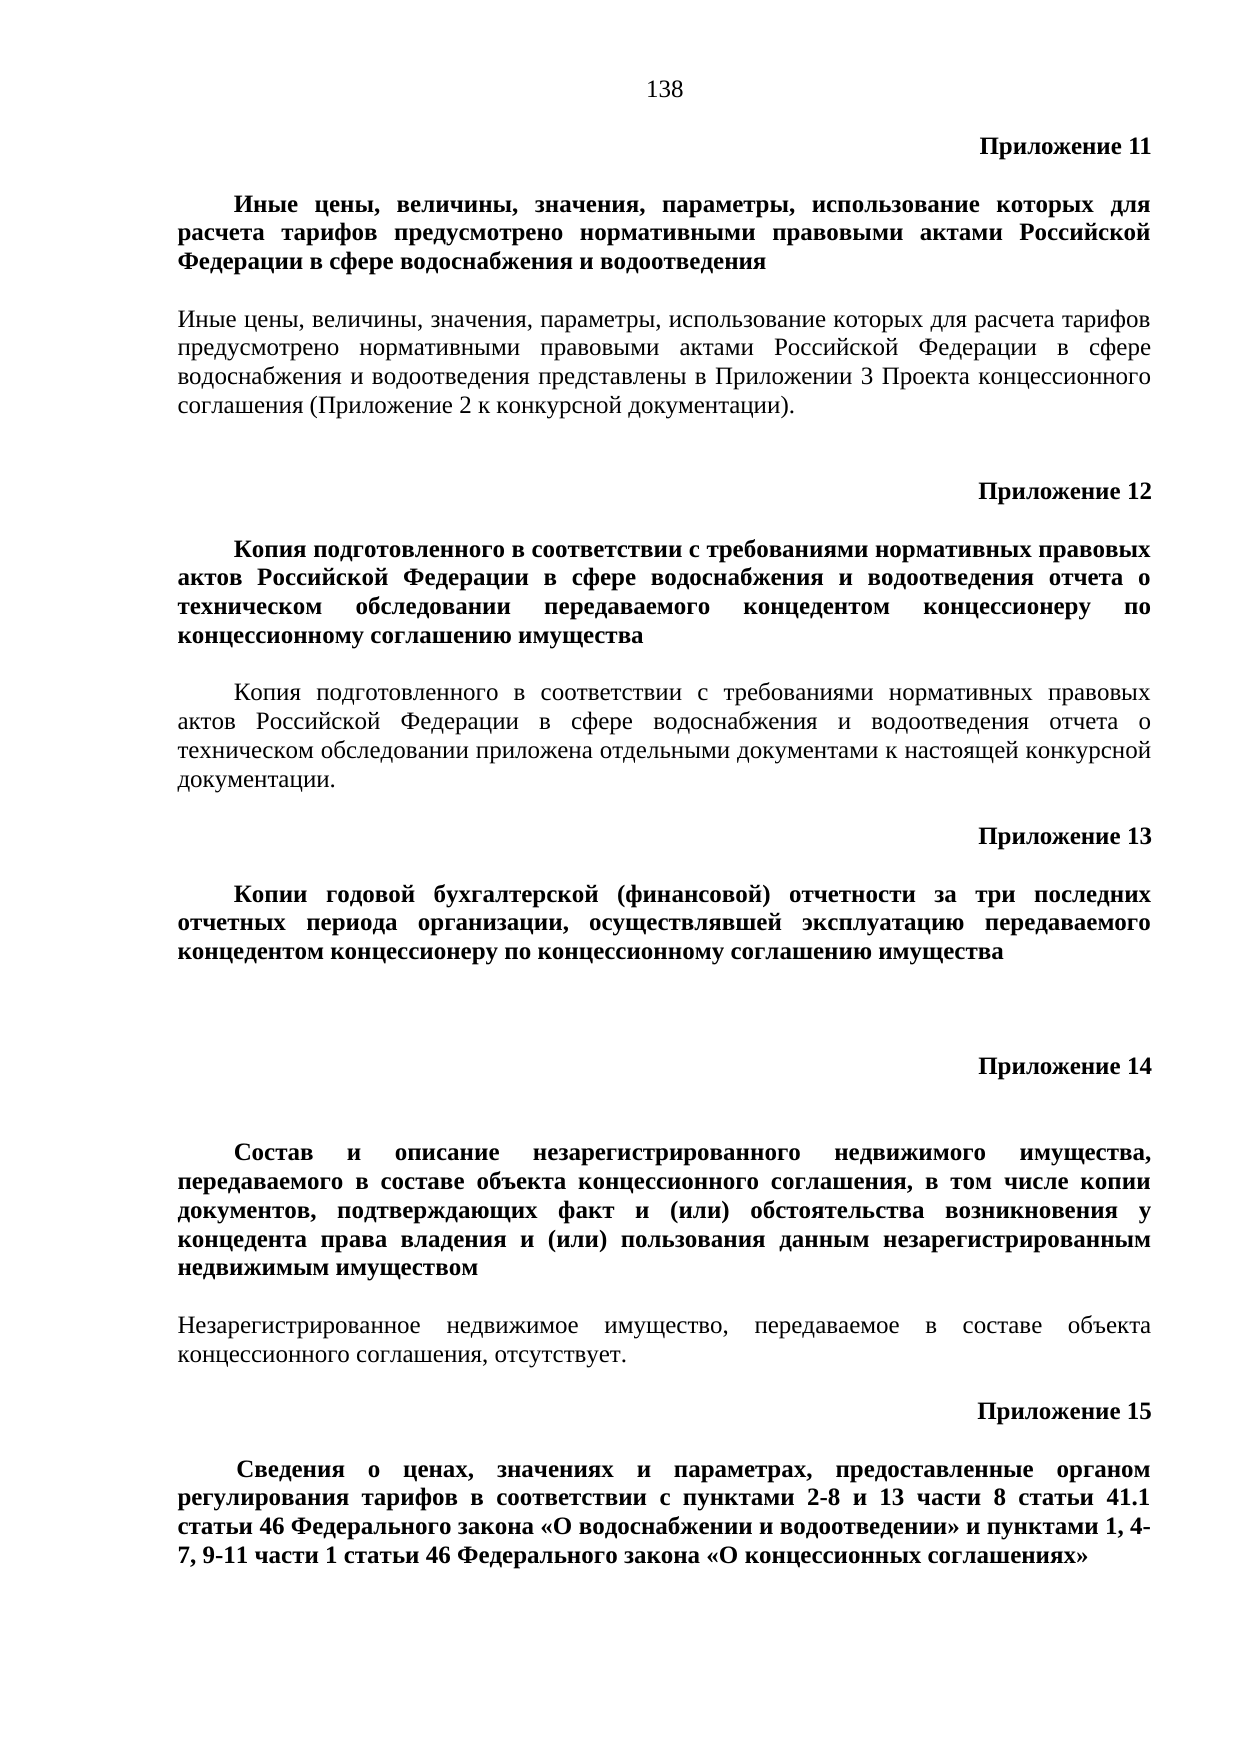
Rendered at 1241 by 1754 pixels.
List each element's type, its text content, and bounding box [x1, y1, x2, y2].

text Приложение 14 [177, 1051, 1152, 1080]
text Незарегистрированное недвижимое имущество, передаваемое в составе объекта концессионного соглашения, отсутствует. [177, 1310, 1152, 1367]
text Копия подготовленного в соответствии с требованиями нормативных правовых актов Российской Федерации в сфере водоснабжения и водоотведения отчета о техническом обследовании передаваемого концедентом концессионеру по концессионному соглашению имущества [177, 534, 1152, 649]
text Сведения о ценах, значениях и параметрах, предоставленные органом регулирования тарифов в соответствии с пунктами 2-8 и 13 части 8 статьи 41.1 статьи 46 Федерального закона «О водоснабжении и водоотведении» и пунктами 1, 4-7, 9-11 части 1 статьи 46 Федерального закона «О концессионных соглашениях» [177, 1454, 1152, 1569]
text Состав и описание незарегистрированного недвижимого имущества, передаваемого в составе объекта концессионного соглашения, в том числе копии документов, подтверждающих факт и (или) обстоятельства возникновения у концедента права владения и (или) пользования данным незарегистрированным недвижимым имуществом [177, 1137, 1152, 1281]
text Иные цены, величины, значения, параметры, использование которых для расчета тарифов предусмотрено нормативными правовыми актами Российской Федерации в сфере водоснабжения и водоотведения представлены в Приложении 3 Проекта концессионного соглашения (Приложение 2 к конкурсной документации). [177, 304, 1152, 419]
text Приложение 11 [177, 131, 1152, 160]
text Приложение 12 [177, 476, 1152, 505]
text Приложение 13 [177, 821, 1152, 850]
text Приложение 15 [177, 1396, 1152, 1425]
text Копии годовой бухгалтерской (финансовой) отчетности за три последних отчетных периода организации, осуществлявшей эксплуатацию передаваемого концедентом концессионеру по концессионному соглашению имущества [177, 879, 1152, 965]
text Копия подготовленного в соответствии с требованиями нормативных правовых актов Российской Федерации в сфере водоснабжения и водоотведения отчета о техническом обследовании приложена отдельными документами к настоящей конкурсной документации. [177, 677, 1152, 792]
text Иные цены, величины, значения, параметры, использование которых для расчета тарифов предусмотрено нормативными правовыми актами Российской Федерации в сфере водоснабжения и водоотведения [177, 189, 1152, 275]
